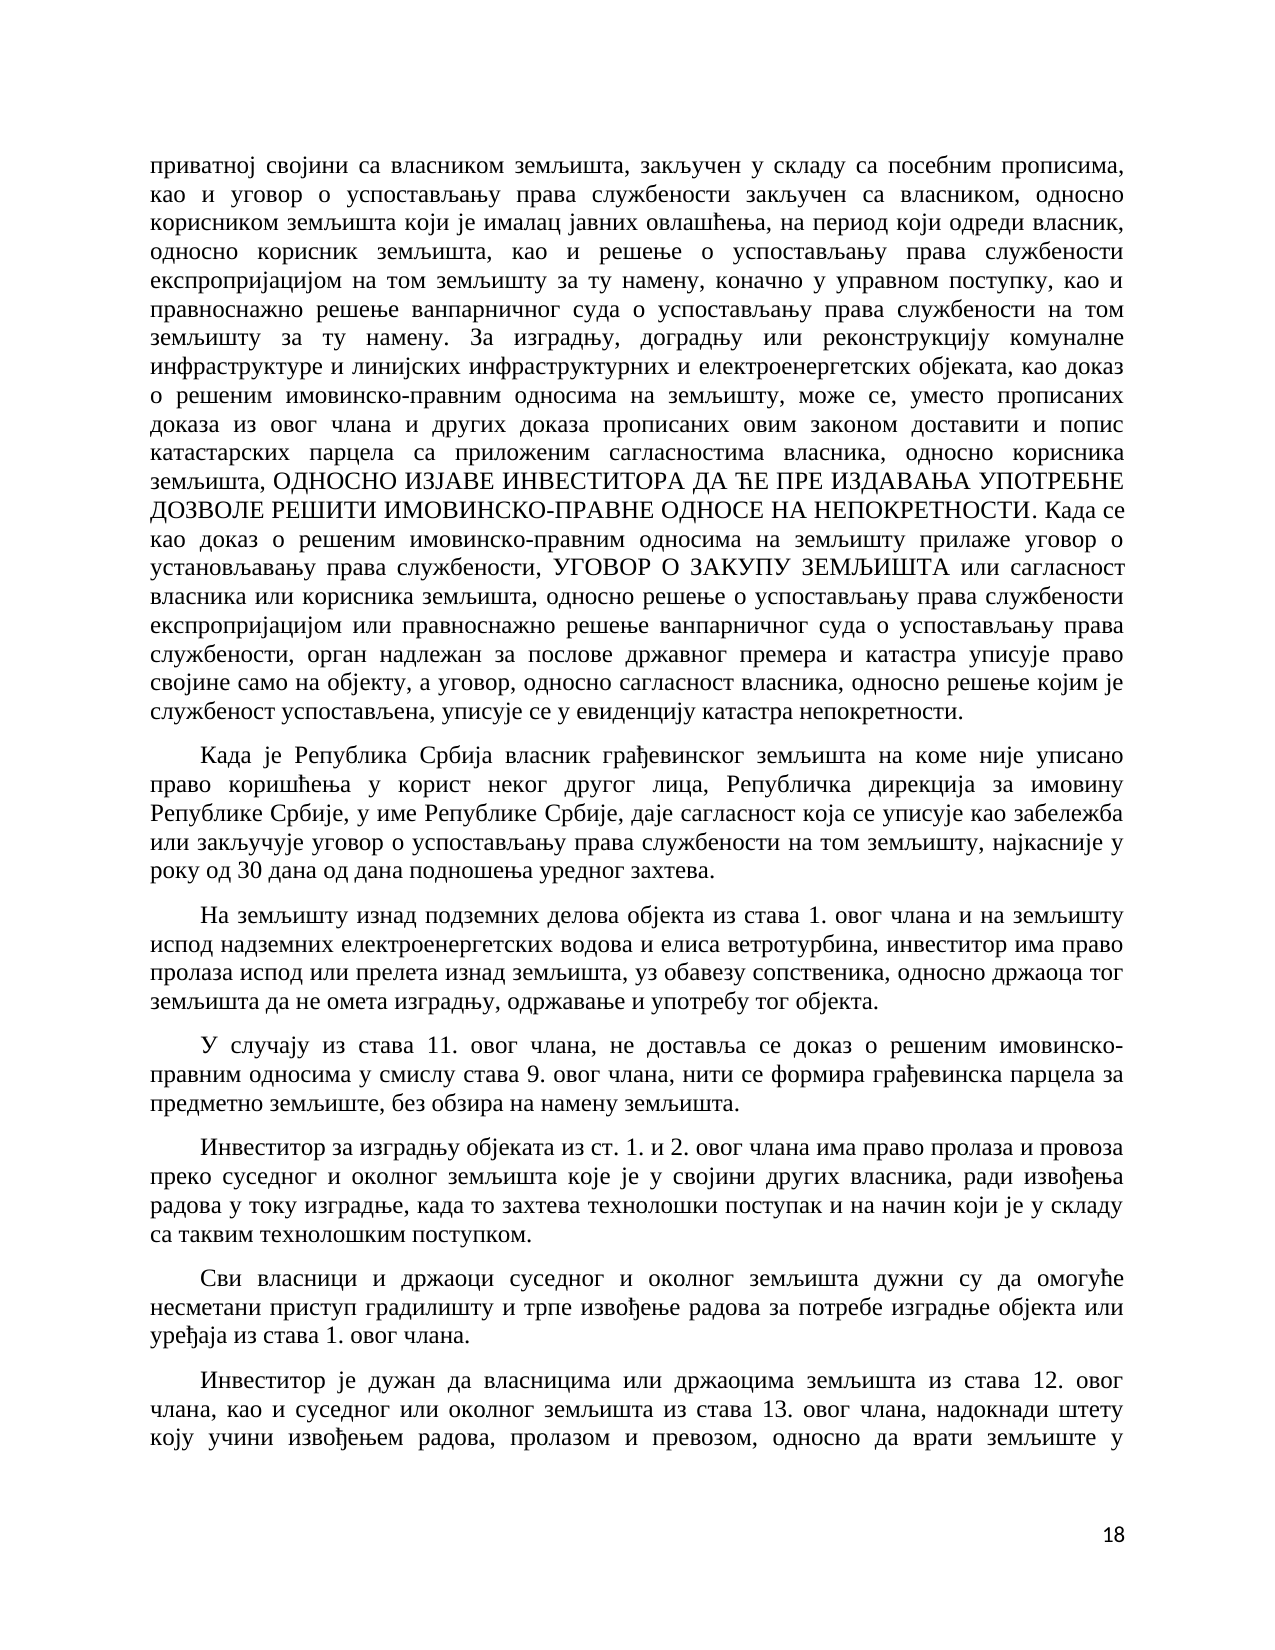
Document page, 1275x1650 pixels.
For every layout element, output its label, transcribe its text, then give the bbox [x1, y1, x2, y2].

text Инвеститор за изградњу објеката из ст. 1. и 2. овог члана има право пролаза и провоза преко суседног и околног земљишта које је у својини других власника, ради извођења радова у току изградње, када то захтева технолошки поступак и на начин који је у складу са таквим технолошким поступком. [150, 1132, 1125, 1247]
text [150, 150, 1125, 725]
text У случају из става 11. овог члана, не доставља се доказ о решеним имовинско-правним односима у смислу става 9. овог члана, нити се формира грађевинска парцела за предметно земљиште, без обзира на намену земљишта. [150, 1031, 1125, 1117]
text Сви власници и држаоци суседног и околног земљишта дужни су да омогуће несметани приступ градилишту и трпе извођење радова за потребе изградње објекта или уређаја из става 1. овог члана. [150, 1263, 1125, 1349]
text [150, 1365, 1125, 1451]
text На земљишту изнад подземних делова објекта из става 1. овог члана и на земљишту испод надземних електроенергетских водова и елиса ветротурбина, инвеститор има право пролаза испод или прелета изнад земљишта, уз обавезу сопственика, односно држаоца тог земљишта да не омета изградњу, одржавање и употребу тог објекта. [150, 900, 1125, 1015]
text Када је Република Србија власник грађевинског земљишта на коме није уписано право коришћења у корист неког другог лица, Републичка дирекција за имовину Републике Србије, у име Републике Србије, даје сагласност која се уписује као забележба или закључује уговор о успостављању права службености на том земљишту, најкасније у року од 30 дана од дана подношења уредног захтева. [150, 741, 1125, 884]
